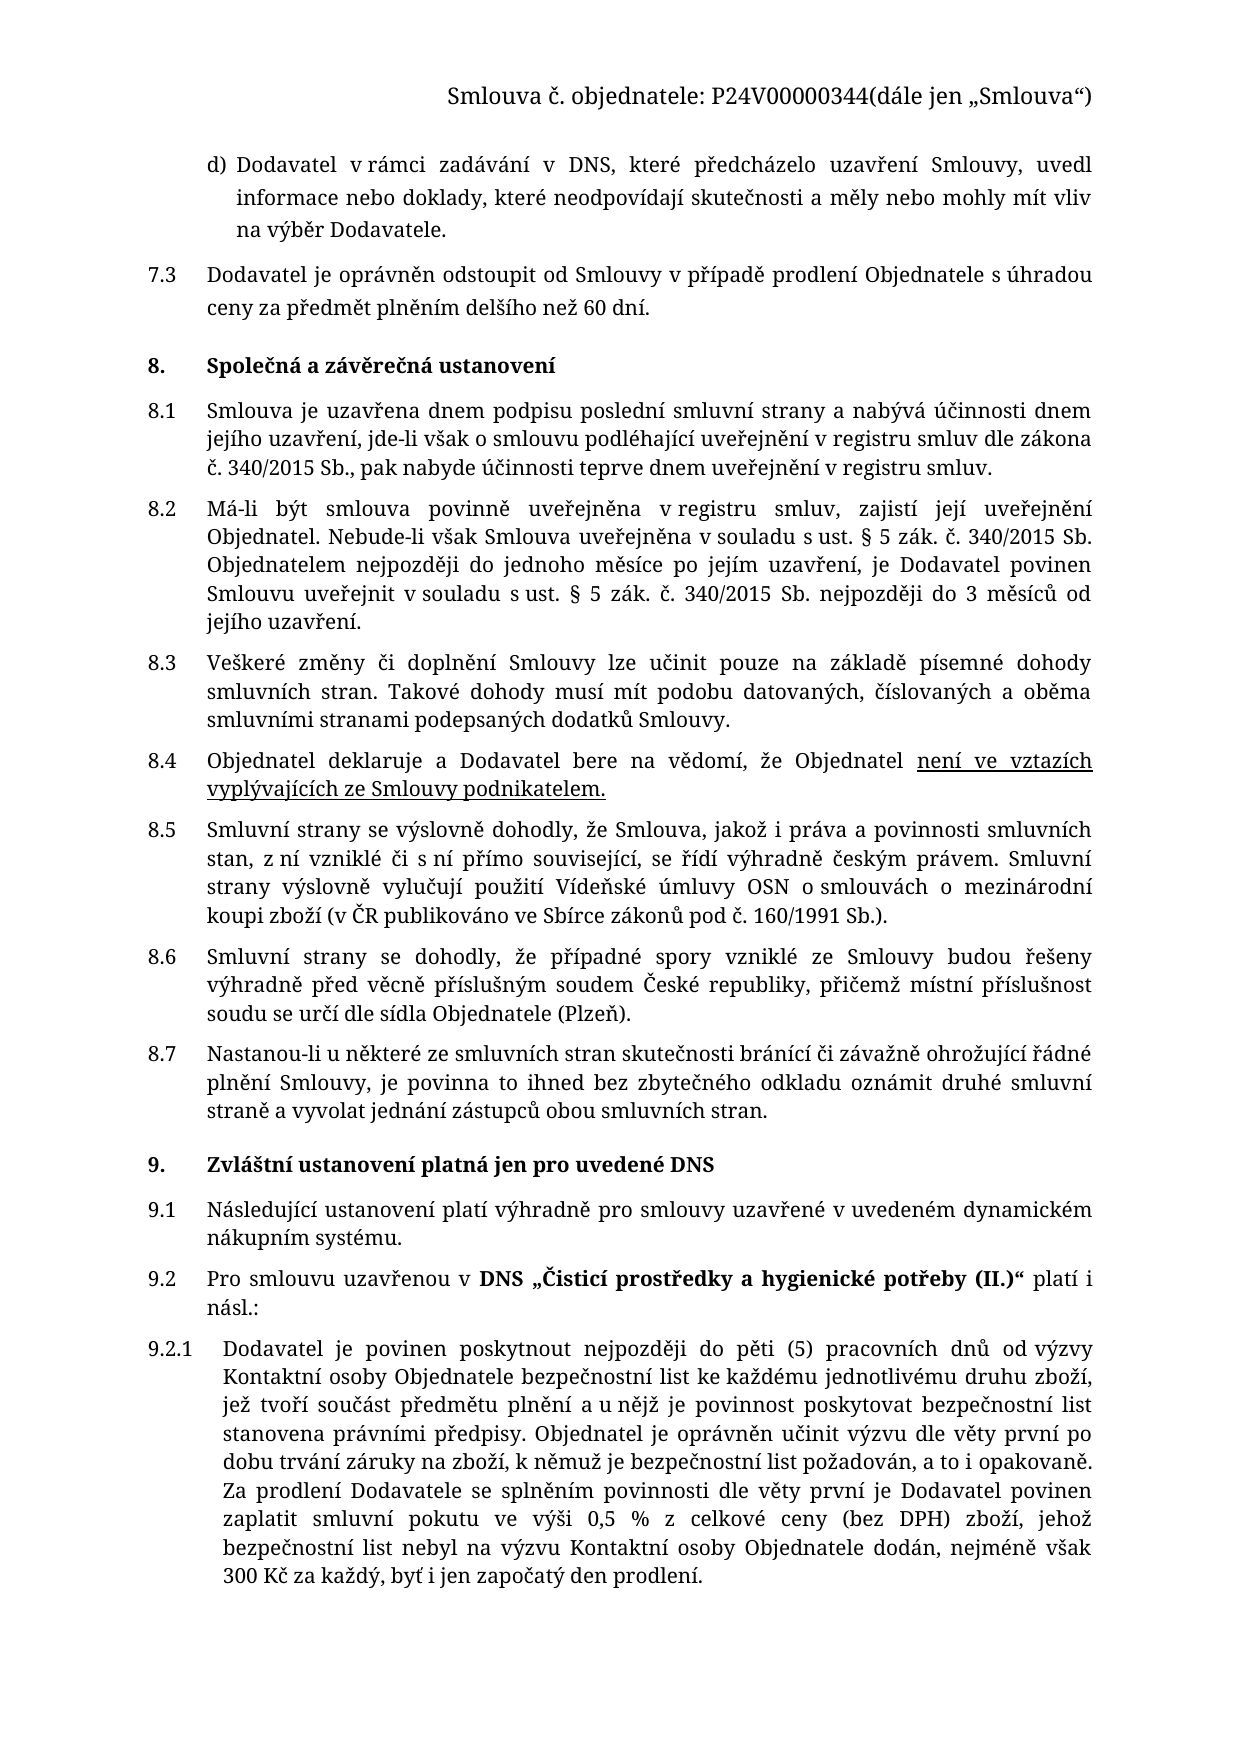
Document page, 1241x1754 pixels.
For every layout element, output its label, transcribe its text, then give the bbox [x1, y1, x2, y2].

list Smluvní strany se dohodly, že případné spory vzniklé ze Smlouvy budou řešeny výhradně před věcně příslušným soudem České republiky, přičemž místní příslušnost soudu se určí dle sídla Objednatele (Plzeň). [148, 942, 1093, 1027]
list Smluvní strany se výslovně dohodly, že Smlouva, jakož i práva a povinnosti smluvních stan, z ní vzniklé či s ní přímo související, se řídí výhradně českým právem. Smluvní strany výslovně vylučují použití Vídeňské úmluvy OSN o smlouvách o mezinárodní koupi zboží (v ČR publikováno ve Sbírce zákonů pod č. 160/1991 Sb.). [148, 816, 1093, 929]
list Dodavatel je oprávněn odstoupit od Smlouvy v případě prodlení Objednatele s úhradou ceny za předmět plněním delšího než 60 dní. [148, 261, 1093, 322]
list Nastanou-li u některé ze smluvních stran skutečnosti bránící či závažně ohrožující řádné plnění Smlouvy, je povinna to ihned bez zbytečného odkladu oznámit druhé smluvní straně a vyvolat jednání zástupců obou smluvních stran. [148, 1039, 1093, 1125]
list Společná a závěrečná ustanovení [148, 351, 1093, 379]
list Objednatel deklaruje a Dodavatel bere na vědomí, že Objednatel není ve vztazích vyplývajících ze Smlouvy podnikatelem. [148, 746, 1093, 803]
list Dodavatel v rámci zadávání v DNS, které předcházelo uzavření Smlouvy, uvedl informace nebo doklady, které neodpovídají skutečnosti a měly nebo mohly mít vliv na výběr Dodavatele. [207, 150, 1093, 244]
list Dodavatel je povinen poskytnout nejpozději do pěti (5) pracovních dnů od výzvy Kontaktní osoby Objednatele bezpečnostní list ke každému jednotlivému druhu zboží, jež tvoří součást předmětu plnění a u nějž je povinnost poskytovat bezpečnostní list stanovena právními předpisy. Objednatel je oprávněn učinit výzvu dle věty první po dobu trvání záruky na zboží, k němuž je bezpečnostní list požadován, a to i opakovaně. Za prodlení Dodavatele se splněním povinnosti dle věty první je Dodavatel povinen zaplatit smluvní pokutu ve výši 0,5 % z celkové ceny (bez DPH) zboží, jehož bezpečnostní list nebyl na výzvu Kontaktní osoby Objednatele dodán, nejméně však 300 Kč za každý, byť i jen započatý den prodlení. [148, 1334, 1093, 1590]
list Zvláštní ustanovení platná jen pro uvedené DNS [148, 1150, 1093, 1178]
list Smlouva je uzavřena dnem podpisu poslední smluvní strany a nabývá účinnosti dnem jejího uzavření, jde-li však o smlouvu podléhající uveřejnění v registru smluv dle zákona č. 340/2015 Sb., pak nabyde účinnosti teprve dnem uveřejnění v registru smluv. [148, 396, 1093, 481]
list Veškeré změny či doplnění Smlouvy lze učinit pouze na základě písemné dohody smluvních stran. Takové dohody musí mít podobu datovaných, číslovaných a oběma smluvními stranami podepsaných dodatků Smlouvy. [148, 648, 1093, 734]
list Pro smlouvu uzavřenou v DNS „Čisticí prostředky a hygienické potřeby (II.)“ platí i násl.: [148, 1264, 1093, 1321]
list Má-li být smlouva povinně uveřejněna v registru smluv, zajistí její uveřejnění Objednatel. Nebude-li však Smlouva uveřejněna v souladu s ust. § 5 zák. č. 340/2015 Sb. Objednatelem nejpozději do jednoho měsíce po jejím uzavření, je Dodavatel povinen Smlouvu uveřejnit v souladu s ust. § 5 zák. č. 340/2015 Sb. nejpozději do 3 měsíců od jejího uzavření. [148, 494, 1093, 636]
list Následující ustanovení platí výhradně pro smlouvy uzavřené v uvedeném dynamickém nákupním systému. [148, 1195, 1093, 1252]
